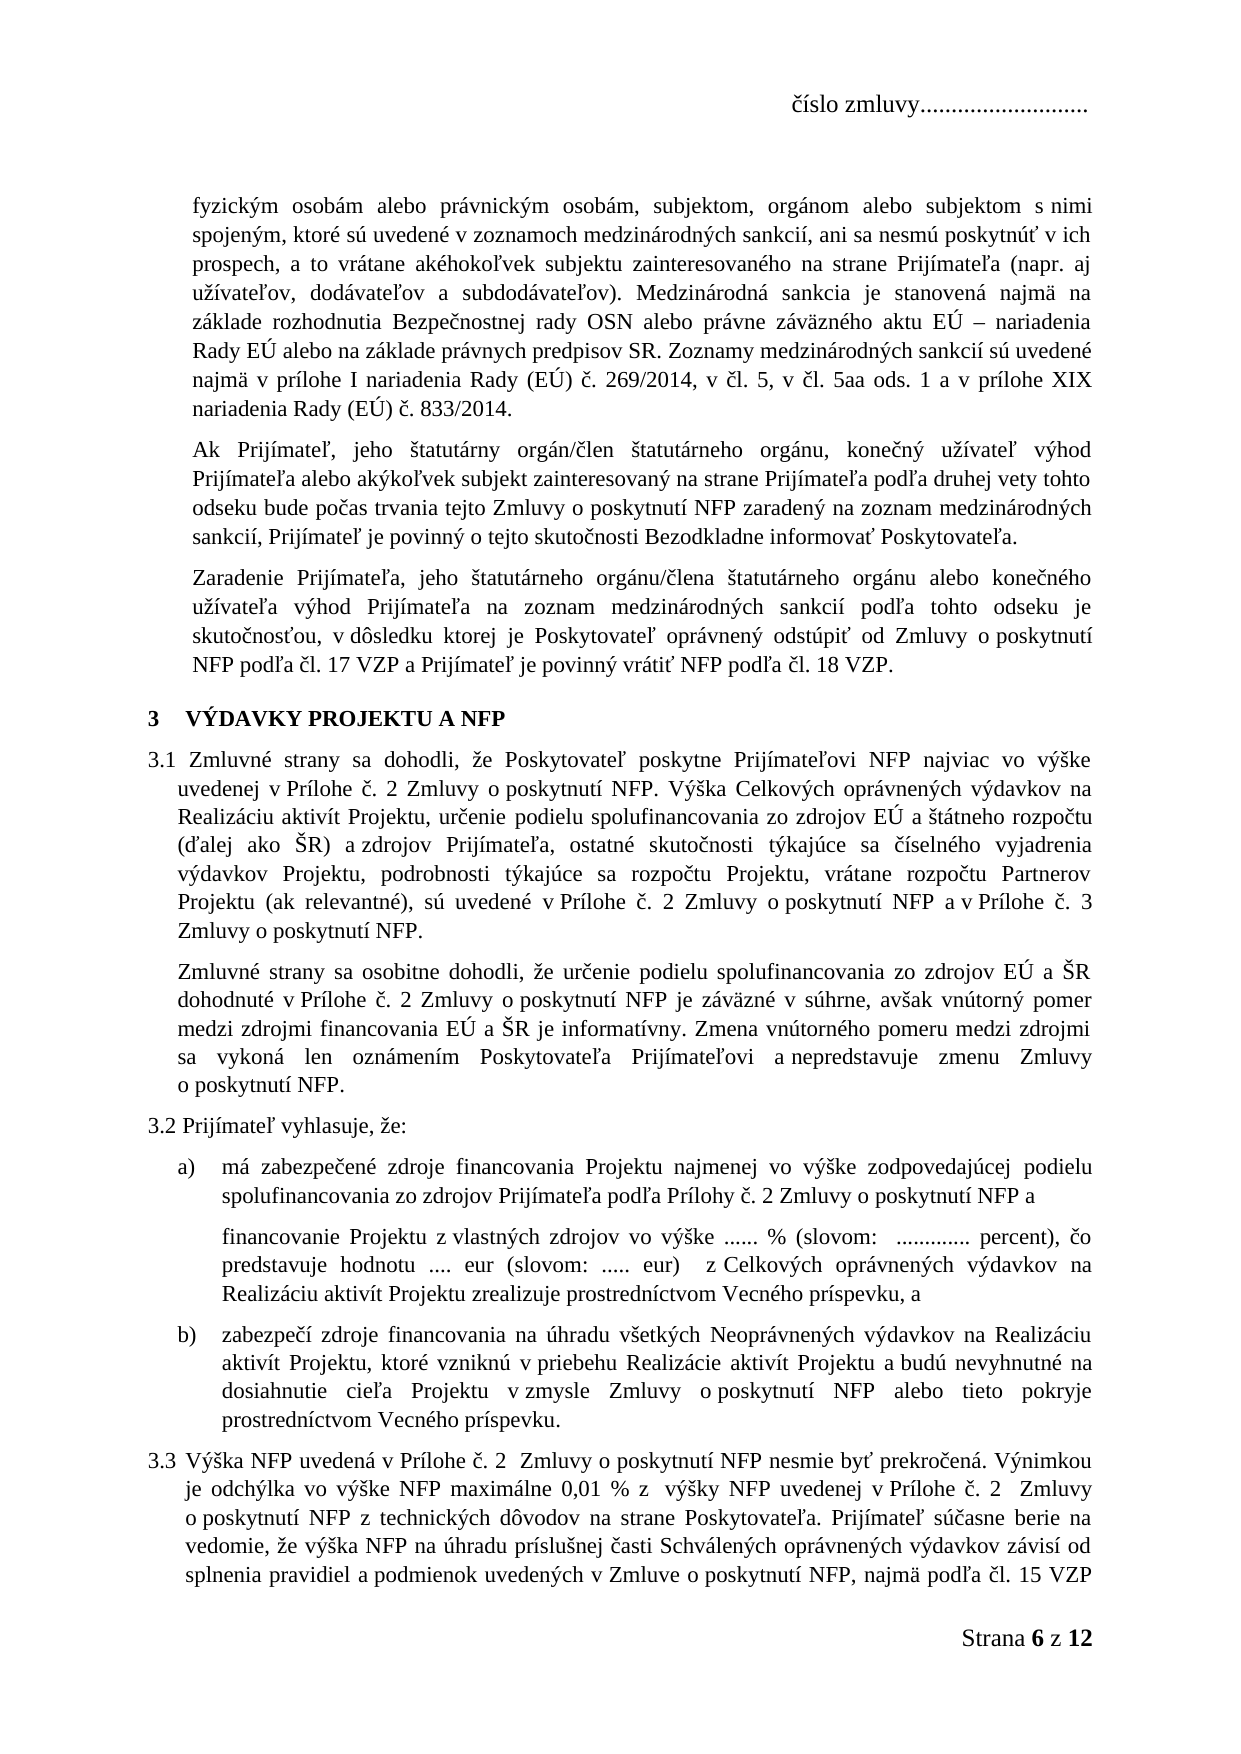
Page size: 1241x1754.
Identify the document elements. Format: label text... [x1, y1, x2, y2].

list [148, 1447, 1092, 1587]
text Zaradenie Prijímateľa, jeho štatutárneho orgánu/člena štatutárneho orgánu alebo konečného užívateľa výhod Prijímateľa na zoznam medzinárodných sankcií podľa tohto odseku je skutočnosťou, v dôsledku ktorej je Poskytovateľ oprávnený odstúpiť od Zmluvy o poskytnutí NFP podľa čl. 17 VZP a Prijímateľ je povinný vrátiť NFP podľa čl. 18 VZP. [192, 564, 1092, 678]
text 3.1 Zmluvné strany sa dohodli, že Poskytovateľ poskytne Prijímateľovi NFP najviac vo výške uvedenej v Prílohe č. 2 Zmluvy o poskytnutí NFP. Výška Celkových oprávnených výdavkov na Realizáciu aktivít Projektu, určenie podielu spolufinancovania zo zdrojov EÚ a štátneho rozpočtu (ďalej ako ŠR) a zdrojov Prijímateľa, ostatné skutočnosti týkajúce sa číselného vyjadrenia výdavkov Projektu, podrobnosti týkajúce sa rozpočtu Projektu, vrátane rozpočtu Partnerov Projektu (ak relevantné), sú uvedené v Prílohe č. 2 Zmluvy o poskytnutí NFP a v Prílohe č. 3 Zmluvy o poskytnutí NFP. [148, 746, 1092, 943]
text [148, 192, 1092, 421]
subtitle VÝDAVKY PROJEKTU A NFP [148, 705, 1092, 732]
text Ak Prijímateľ, jeho štatutárny orgán/člen štatutárneho orgánu, konečný užívateľ výhod Prijímateľa alebo akýkoľvek subjekt zainteresovaný na strane Prijímateľa podľa druhej vety tohto odseku bude počas trvania tejto Zmluvy o poskytnutí NFP zaradený na zoznam medzinárodných sankcií, Prijímateľ je povinný o tejto skutočnosti Bezodkladne informovať Poskytovateľa. [192, 436, 1092, 549]
list má zabezpečené zdroje financovania Projektu najmenej vo výške zodpovedajúcej podielu spolufinancovania zo zdrojov Prijímateľa podľa Prílohy č. 2 Zmluvy o poskytnutí NFP a [177, 1153, 1092, 1208]
text 3.2 Prijímateľ vyhlasuje, že: [148, 1112, 1092, 1139]
text financovanie Projektu z vlastných zdrojov vo výške ...... % (slovom: ............. percent), čo predstavuje hodnotu .... eur (slovom: ..... eur) z Celkových oprávnených výdavkov na Realizáciu aktivít Projektu zrealizuje prostredníctvom Vecného príspevku, a [222, 1223, 1092, 1306]
list zabezpečí zdroje financovania na úhradu všetkých Neoprávnených výdavkov na Realizáciu aktivít Projektu, ktoré vzniknú v priebehu Realizácie aktivít Projektu a budú nevyhnutné na dosiahnutie cieľa Projektu v zmysle Zmluvy o poskytnutí NFP alebo tieto pokryje prostredníctvom Vecného príspevku. [177, 1321, 1092, 1432]
text Zmluvné strany sa osobitne dohodli, že určenie podielu spolufinancovania zo zdrojov EÚ a ŠR dohodnuté v Prílohe č. 2 Zmluvy o poskytnutí NFP je záväzné v súhrne, avšak vnútorný pomer medzi zdrojmi financovania EÚ a ŠR je informatívny. Zmena vnútorného pomeru medzi zdrojmi sa vykoná len oznámením Poskytovateľa Prijímateľovi a nepredstavuje zmenu Zmluvy o poskytnutí NFP. [177, 958, 1092, 1098]
